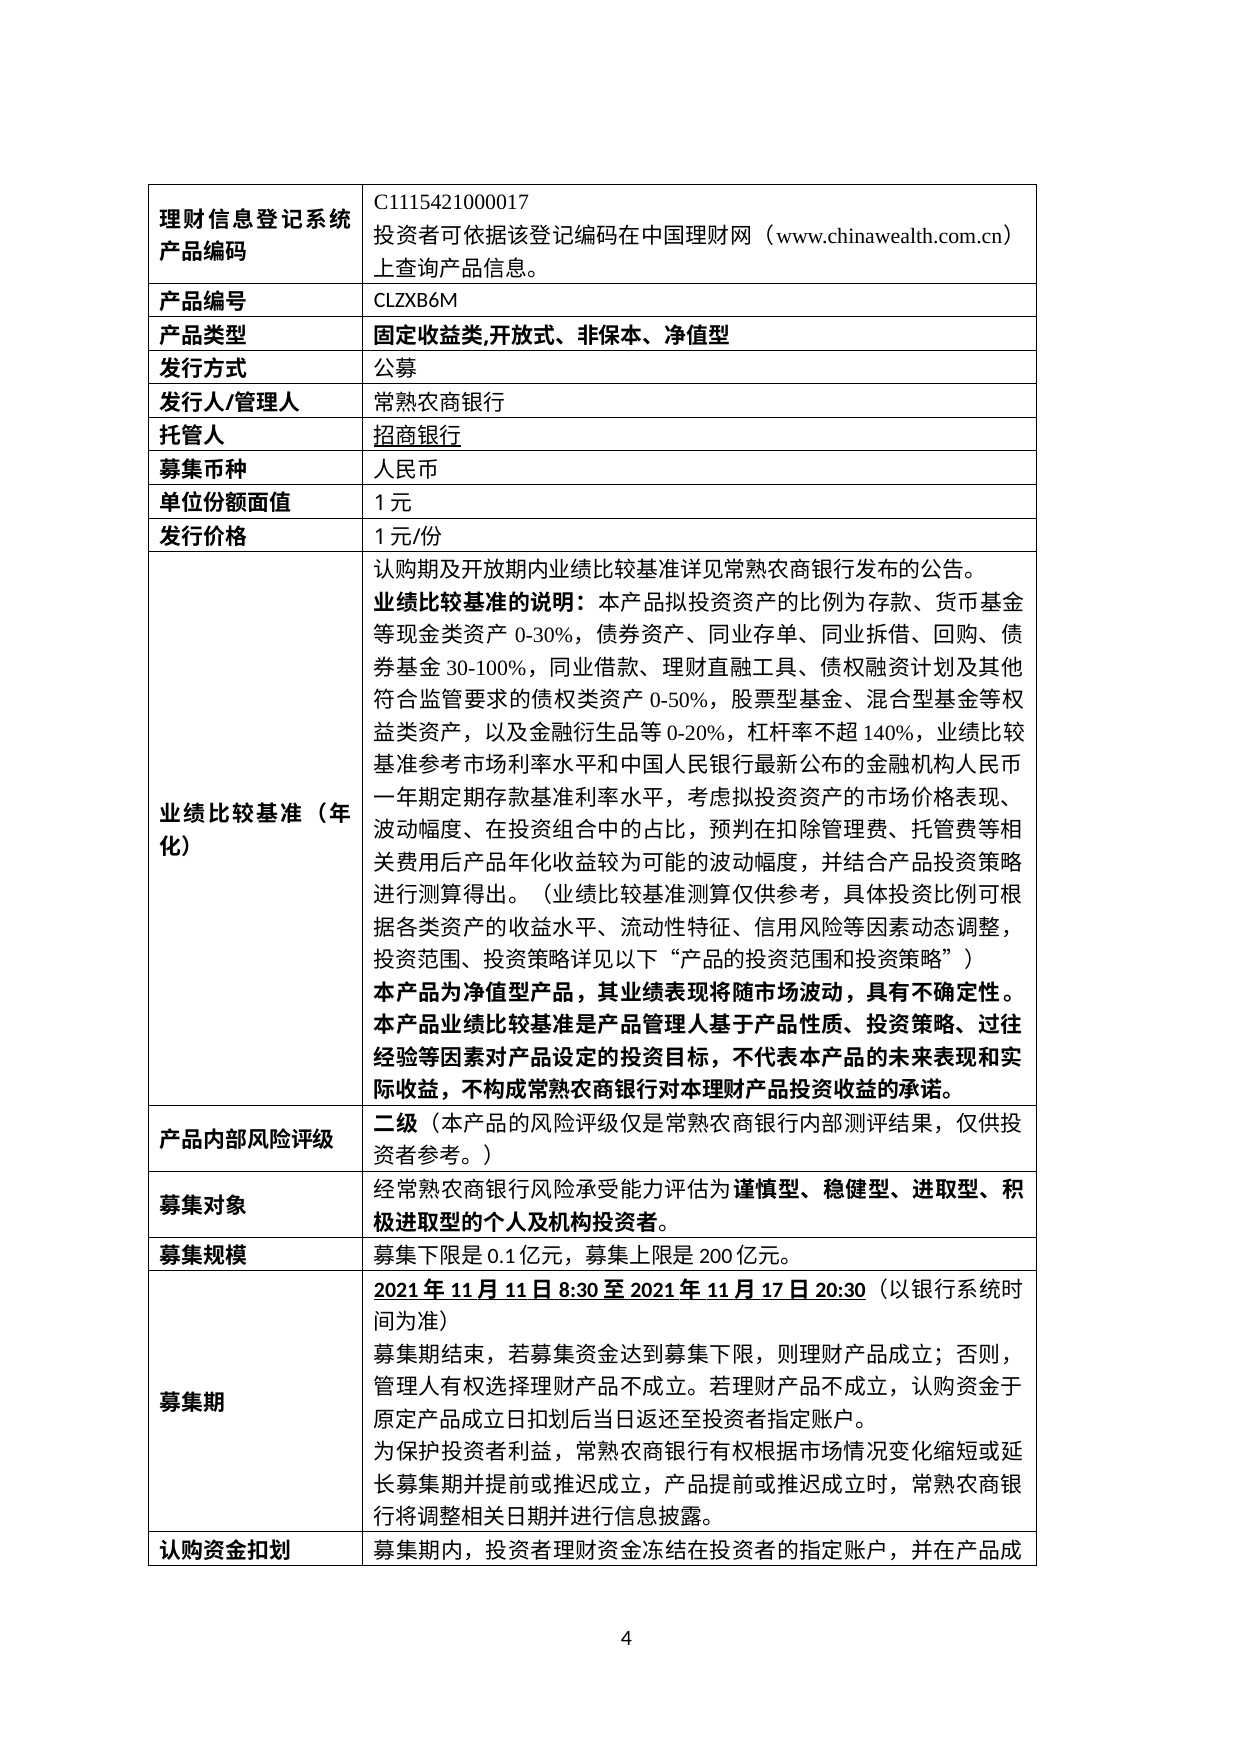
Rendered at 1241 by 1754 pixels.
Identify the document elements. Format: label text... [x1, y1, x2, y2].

table_cell 托管人 [149, 418, 362, 450]
table_cell 发行人/管理人 [149, 384, 362, 417]
table_cell 固定收益类,开放式、非保本、净值型 [363, 317, 1036, 350]
table_cell 发行方式 [149, 351, 362, 383]
table_cell 募集期 [149, 1271, 362, 1531]
table_cell 募集币种 [149, 451, 362, 484]
table_cell 二级（本产品的风险评级仅是常熟农商银行内部测评结果，仅供投资者参考。） [363, 1106, 1036, 1171]
table_cell 业绩比较基准（年化） [149, 552, 362, 1104]
table_cell 募集下限是0.1亿元，募集上限是200亿元。 [363, 1238, 1036, 1270]
table_cell C1115421000017 投资者可依据该登记编码在中国理财网（www.chinawealth.com.cn）上查询产品信息。 [363, 185, 1036, 283]
table_cell 产品内部风险评级 [149, 1106, 362, 1171]
table_cell 招商银行 [363, 418, 1036, 450]
table_cell 1元 [363, 485, 1036, 517]
table_cell CLZXB6M [363, 284, 1036, 316]
table_cell 募集对象 [149, 1172, 362, 1237]
table_cell 单位份额面值 [149, 485, 362, 517]
table_cell 产品编号 [149, 284, 362, 316]
table_cell 人民币 [363, 451, 1036, 484]
table_cell 公募 [363, 351, 1036, 383]
table_cell 理财信息登记系统产品编码 [149, 185, 362, 283]
table_cell 募集规模 [149, 1238, 362, 1270]
table_cell 产品类型 [149, 317, 362, 350]
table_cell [363, 1532, 1036, 1565]
table_cell 2021年11月11日8:30至2021年11月17日20:30（以银行系统时间为准） 募集期结束，若募集资金达到募集下限，则理财产品成立；否则，管理人有权选择理财产品不成立。若理财产品不成立，认购资金于原定产品成立日扣划后当日返还至投资者指定账户。 为保护投资者利益，常熟农商银行有权根据市场情况变化缩短或延长募集期并提前或推迟成立，产品提前或推迟成立时，常熟农商银行将调整相关日期并进行信息披露。 [363, 1271, 1036, 1531]
table_cell 发行价格 [149, 519, 362, 551]
table_cell 经常熟农商银行风险承受能力评估为谨慎型、稳健型、进取型、积极进取型的个人及机构投资者。 [363, 1172, 1036, 1237]
table_cell 常熟农商银行 [363, 384, 1036, 417]
table_cell 认购期及开放期内业绩比较基准详见常熟农商银行发布的公告。 业绩比较基准的说明：本产品拟投资资产的比例为存款、货币基金等现金类资产 0-30%，债券资产、同业存单、同业拆借、回购、债券基金30-100%，同业借款、理财直融工具、债权融资计划及其他符合监管要求的债权类资产0-50%，股票型基金、混合型基金等权益类资产，以及金融衍生品等0-20%，杠杆率不超140%，业绩比较基准参考市场利率水平和中国人民银行最新公布的金融机构人民币一年期定期存款基准利率水平，考虑拟投资资产的市场价格表现、波动幅度、在投资组合中的占比，预判在扣除管理费、托管费等相关费用后产品年化收益较为可能的波动幅度，并结合产品投资策略进行测算得出。（业绩比较基准测算仅供参考，具体投资比例可根据各类资产的收益水平、流动性特征、信用风险等因素动态调整，投资范围、投资策略详见以下“产品的投资范围和投资策略”） 本产品为净值型产品，其业绩表现将随市场波动，具有不确定性。本产品业绩比较基准是产品管理人基于产品性质、投资策略、过往经验等因素对产品设定的投资目标，不代表本产品的未来表现和实际收益，不构成常熟农商银行对本理财产品投资收益的承诺。 [363, 552, 1036, 1104]
table_cell 认购资金扣划 [149, 1532, 362, 1565]
table_cell 1元/份 [363, 519, 1036, 551]
